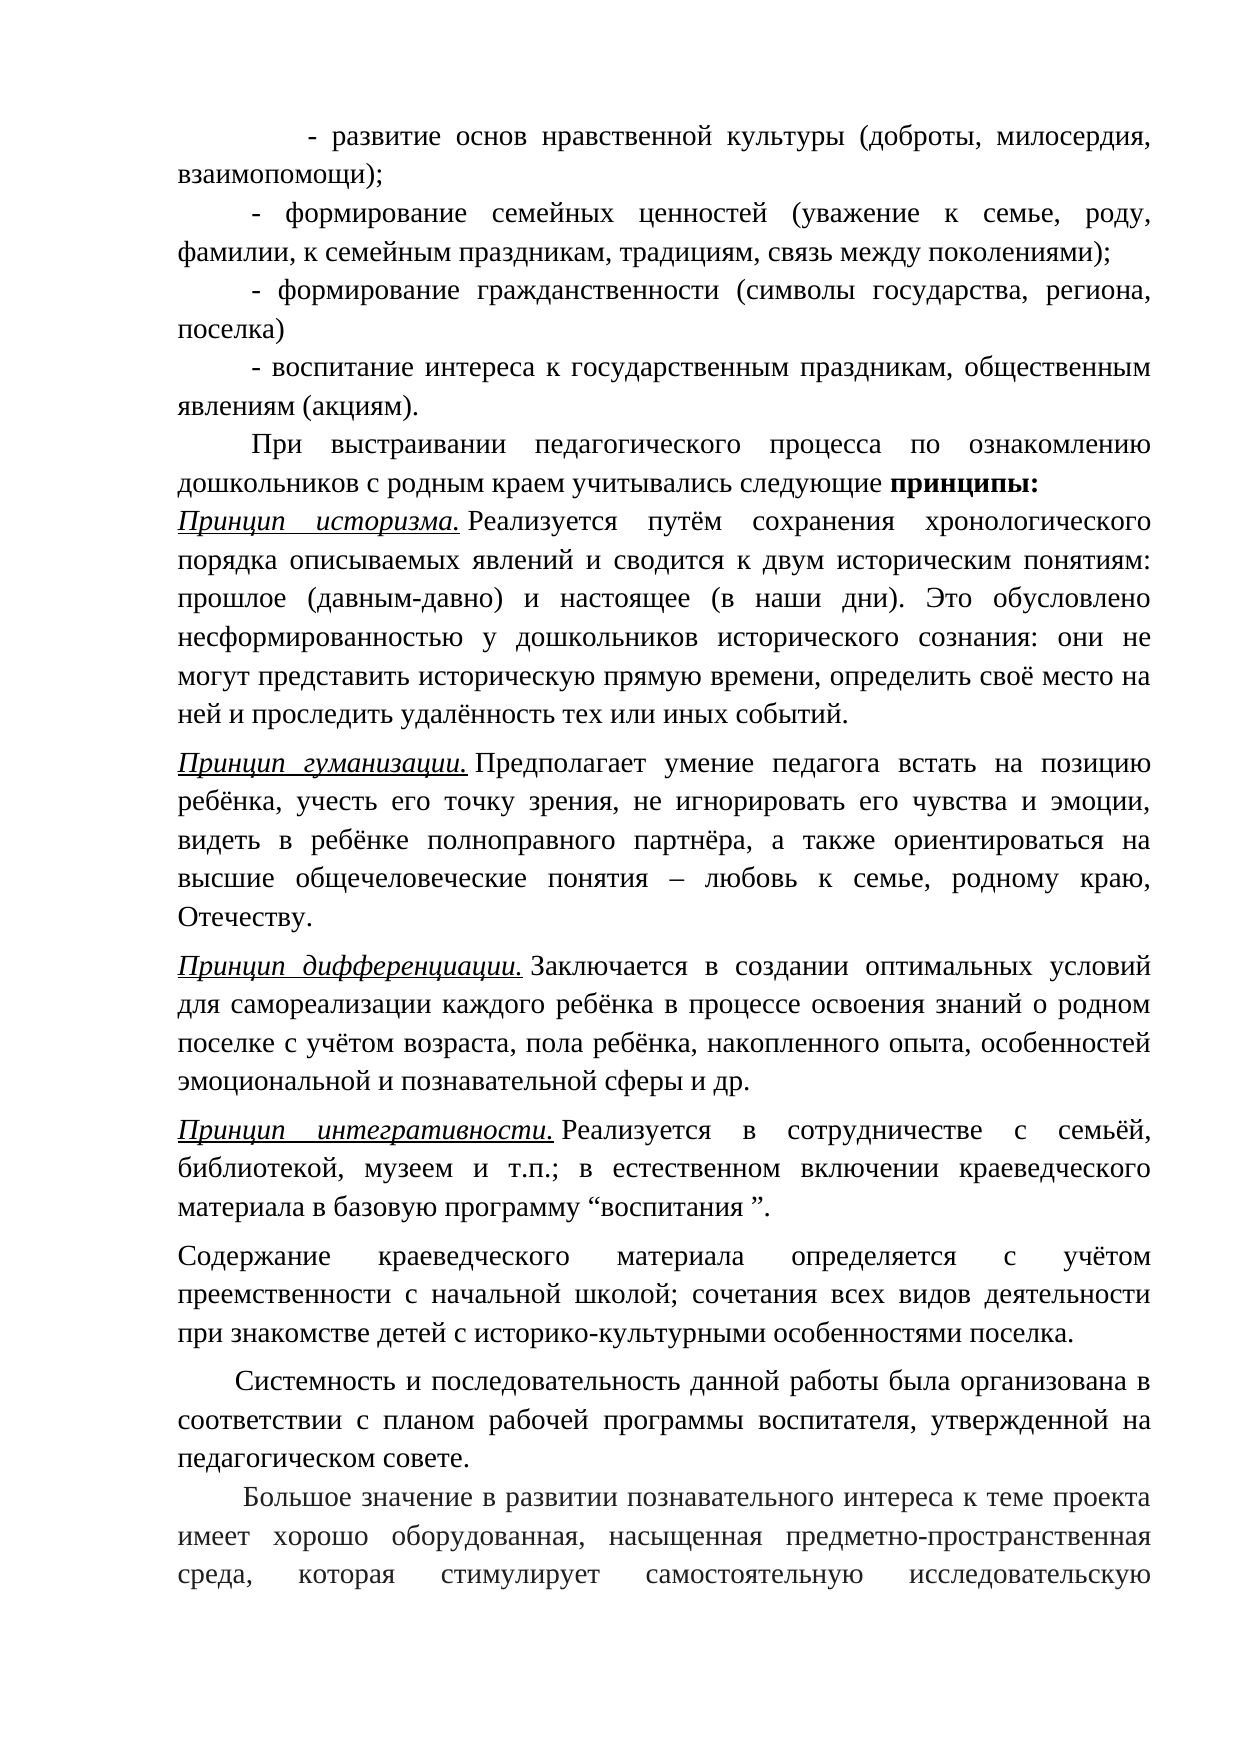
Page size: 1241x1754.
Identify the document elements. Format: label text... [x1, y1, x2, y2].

text Содержание краеведческого материала определяется с учётом преемственности с начальной школой; сочетания всех видов деятельности при знакомстве детей с историко-культурными особенностями поселка. [177, 1238, 1152, 1348]
text Принцип гуманизации. Предполагает умение педагога встать на позицию ребёнка, учесть его точку зрения, не игнорировать его чувства и эмоции, видеть в ребёнке полноправного партнёра, а также ориентироваться на высшие общечеловеческие понятия – любовь к семье, родному краю, Отечеству. [177, 745, 1152, 933]
text - развитие основ нравственной культуры (доброты, милосердия, взаимопомощи); [177, 118, 1152, 190]
text Принцип дифференциации. Заключается в создании оптимальных условий для самореализации каждого ребёнка в процессе освоения знаний о родном поселке с учётом возраста, пола ребёнка, накопленного опыта, особенностей эмоциональной и познавательной сферы и др. [177, 948, 1152, 1097]
text - формирование гражданственности (символы государства, региона, поселка) [177, 272, 1152, 344]
text Принцип интегративности. Реализуется в сотрудничестве с семьёй, библиотекой, музеем и т.п.; в естественном включении краеведческого материала в базовую программу “воспитания ”. [177, 1112, 1152, 1223]
text - формирование семейных ценностей (уважение к семье, роду, фамилии, к семейным праздникам, традициям, связь между поколениями); [177, 195, 1152, 267]
text При выстраивании педагогического процесса по ознакомлению дошкольников с родным краем учитывались следующие принципы: [177, 426, 1152, 498]
text Системность и последовательность данной работы была организована в соответствии с планом рабочей программы воспитателя, утвержденной на педагогическом совете. [177, 1363, 1152, 1474]
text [177, 1479, 1152, 1590]
text Принцип историзма. Реализуется путём сохранения хронологического порядка описываемых явлений и сводится к двум историческим понятиям: прошлое (давным-давно) и настоящее (в наши дни). Это обусловлено несформированностью у дошкольников исторического сознания: они не могут представить историческую прямую времени, определить своё место на ней и проследить удалённость тех или иных событий. [177, 503, 1152, 730]
text - воспитание интереса к государственным праздникам, общественным явлениям (акциям). [177, 349, 1152, 421]
